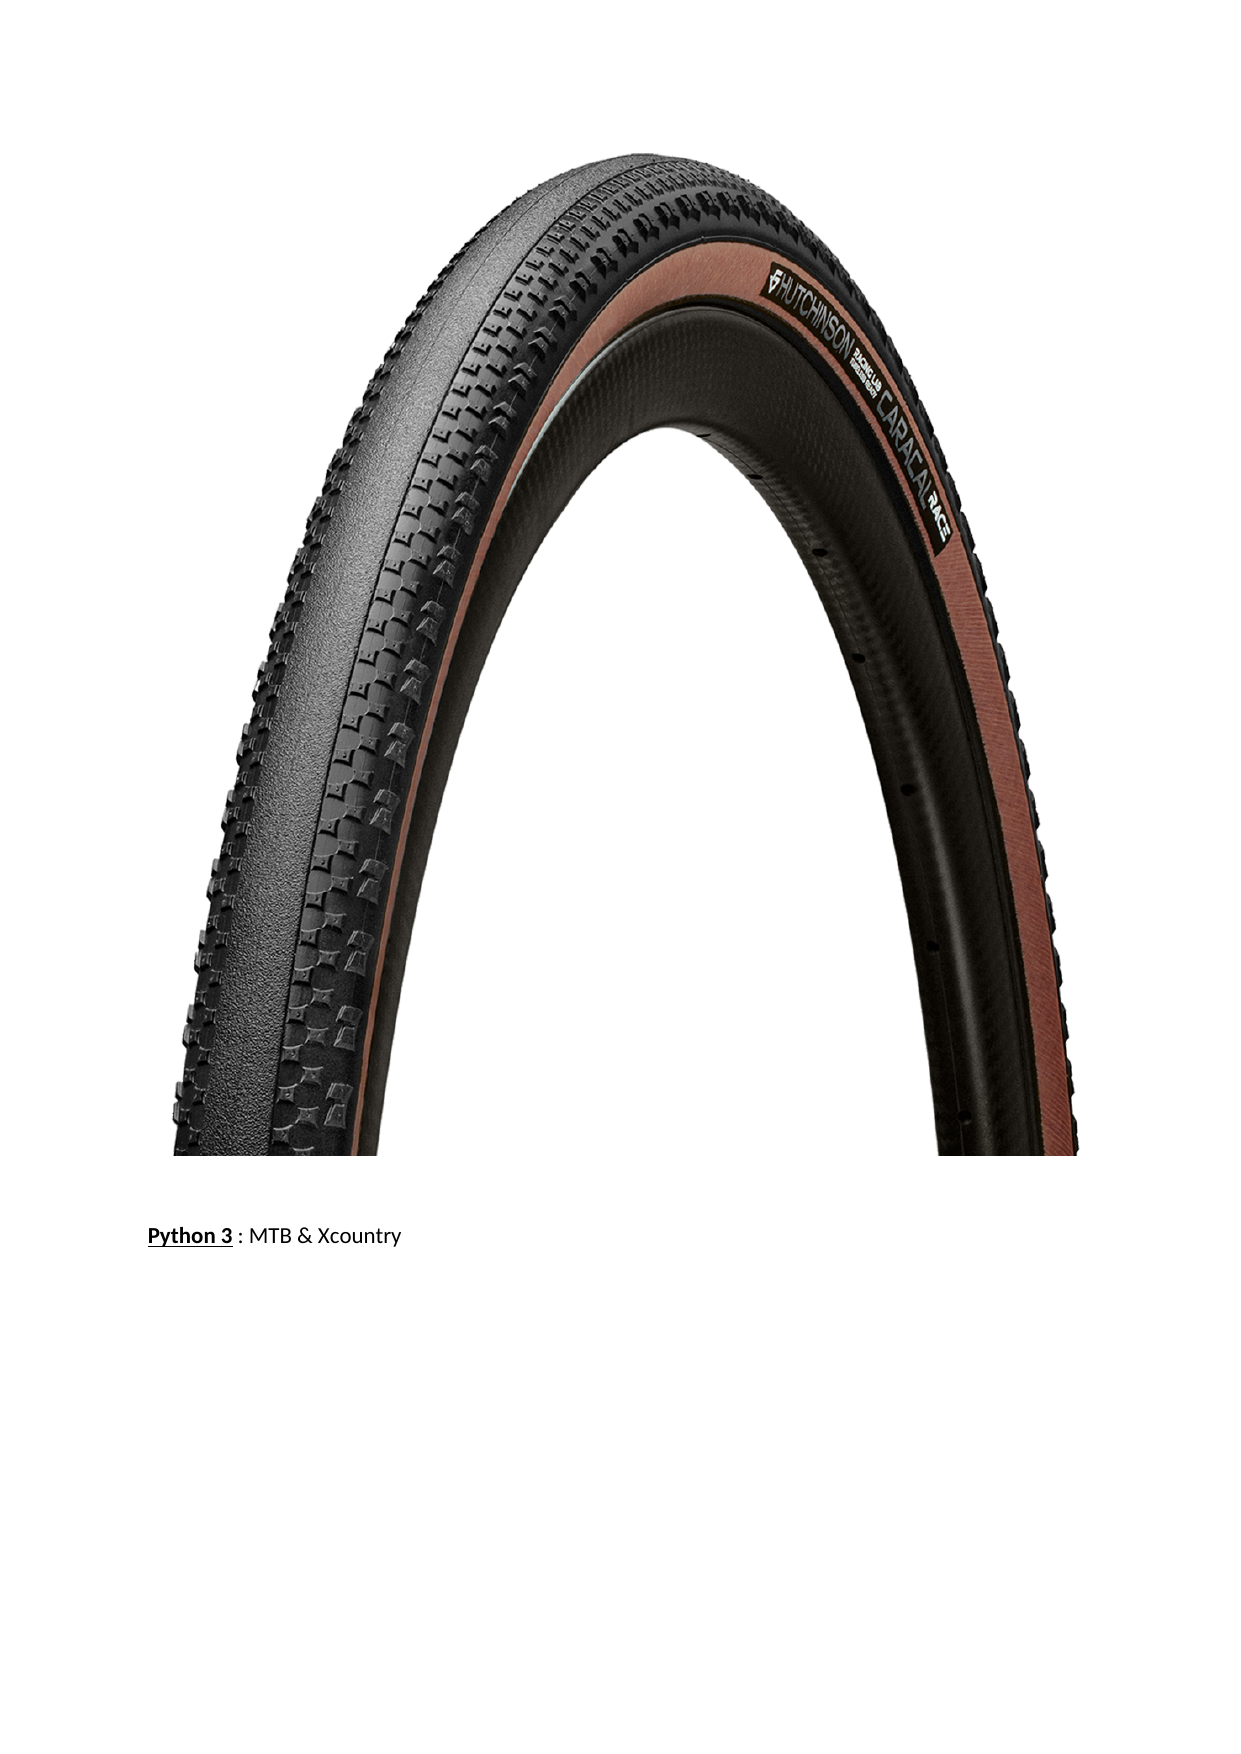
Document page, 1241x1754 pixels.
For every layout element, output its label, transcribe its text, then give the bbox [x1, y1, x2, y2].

text Python 3 : MTB & Xcountry [148, 1222, 1093, 1250]
picture [147, 147, 1093, 1156]
